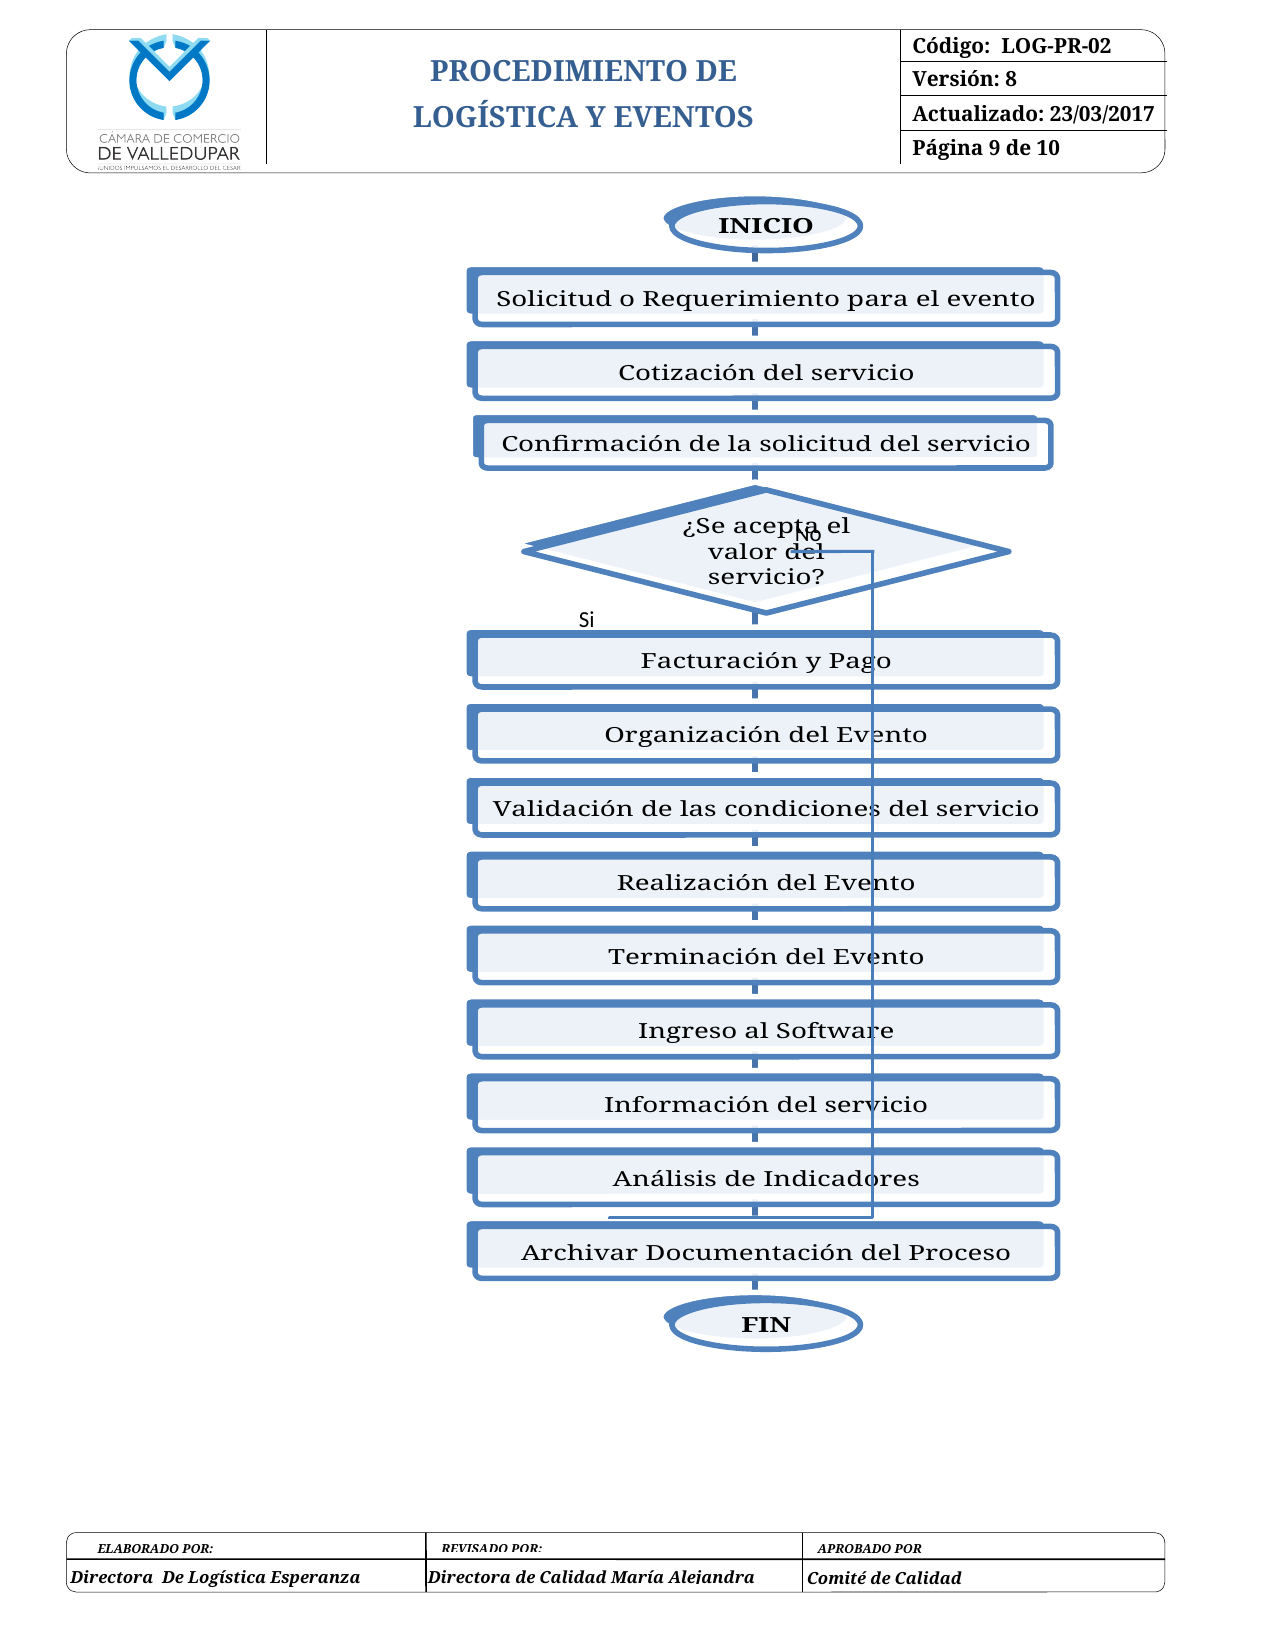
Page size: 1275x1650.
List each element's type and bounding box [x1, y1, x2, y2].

picture [97, 34, 242, 170]
